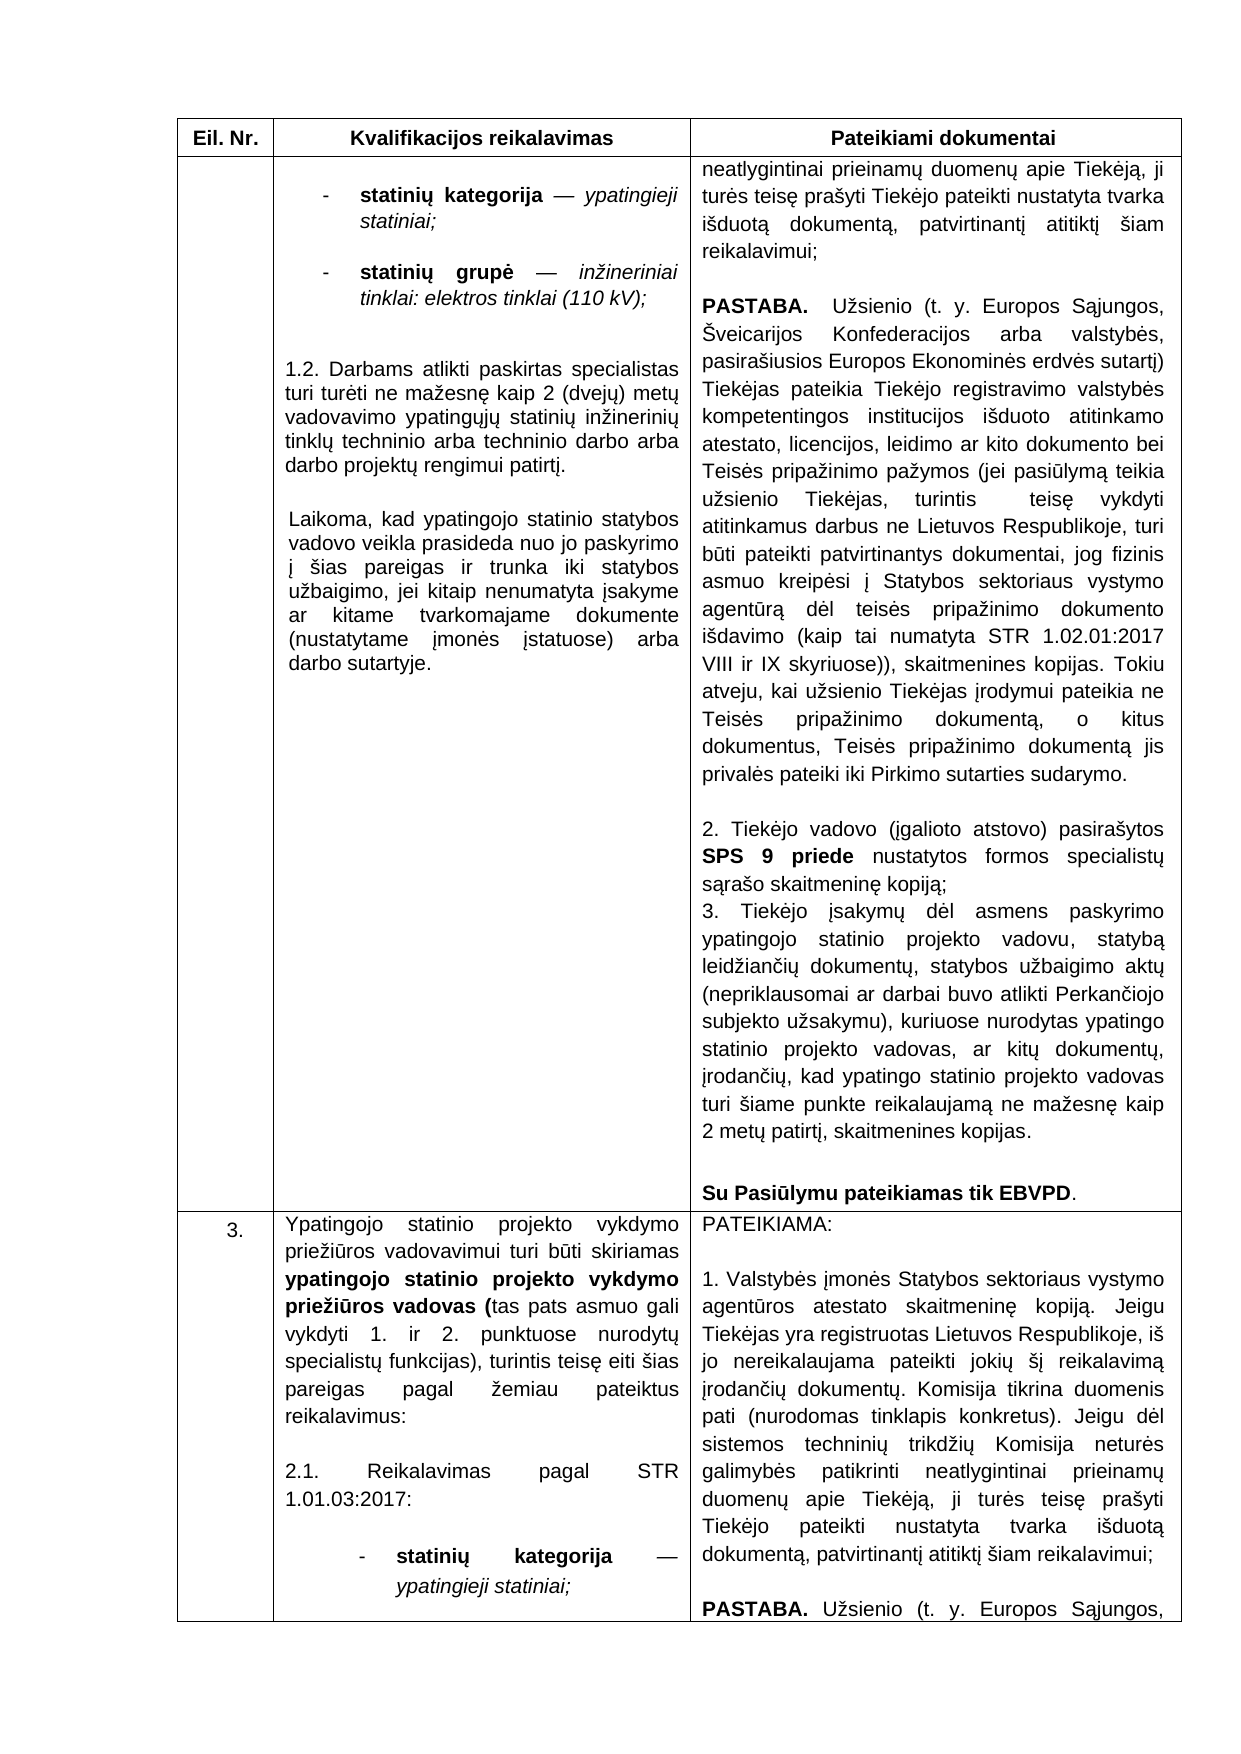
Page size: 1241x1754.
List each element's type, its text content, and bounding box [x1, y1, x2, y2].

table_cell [274, 157, 690, 1211]
table_cell [178, 157, 273, 1211]
table_header Eil. Nr. [178, 119, 273, 156]
table_cell [178, 1212, 273, 1621]
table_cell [691, 157, 1181, 1211]
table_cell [274, 1212, 690, 1621]
table_header Kvalifikacijos reikalavimas [274, 119, 690, 156]
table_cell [691, 1212, 1181, 1621]
table_header Pateikiami dokumentai [691, 119, 1181, 156]
